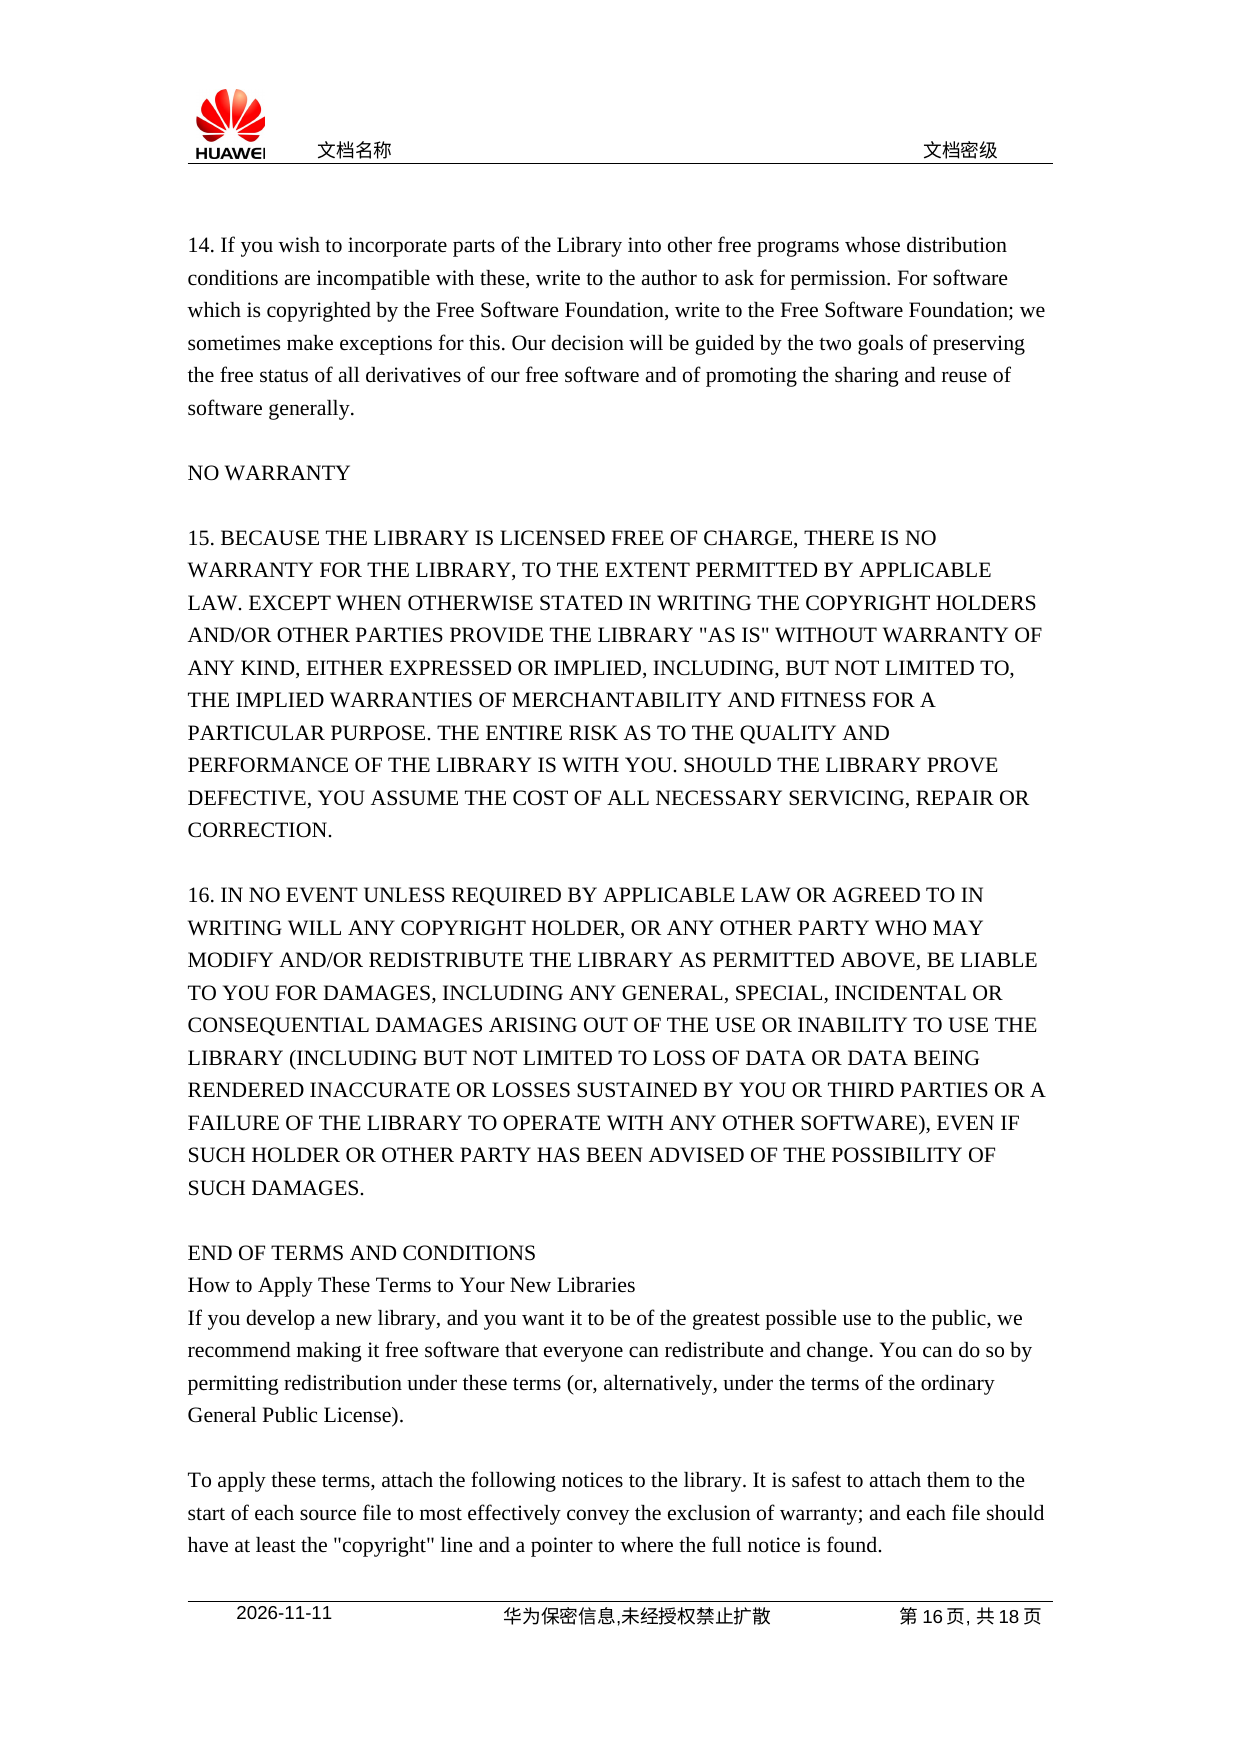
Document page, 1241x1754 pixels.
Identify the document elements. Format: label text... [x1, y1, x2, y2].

text How to Apply These Terms to Your New Libraries [187, 1269, 1053, 1301]
text NO WARRANTY [187, 456, 1053, 489]
text To apply these terms, attach the following notices to the library. It is safest to attach them to the start of each source file to most effectively convey the exclusion of warranty; and each file should have at least the "copyright" line and a pointer to where the full notice is found. [187, 1464, 1053, 1561]
text 15. BECAUSE THE LIBRARY IS LICENSED FREE OF CHARGE, THERE IS NO WARRANTY FOR THE LIBRARY, TO THE EXTENT PERMITTED BY APPLICABLE LAW. EXCEPT WHEN OTHERWISE STATED IN WRITING THE COPYRIGHT HOLDERS AND/OR OTHER PARTIES PROVIDE THE LIBRARY "AS IS" WITHOUT WARRANTY OF ANY KIND, EITHER EXPRESSED OR IMPLIED, INCLUDING, BUT NOT LIMITED TO, THE IMPLIED WARRANTIES OF MERCHANTABILITY AND FITNESS FOR A PARTICULAR PURPOSE. THE ENTIRE RISK AS TO THE QUALITY AND PERFORMANCE OF THE LIBRARY IS WITH YOU. SHOULD THE LIBRARY PROVE DEFECTIVE, YOU ASSUME THE COST OF ALL NECESSARY SERVICING, REPAIR OR CORRECTION. [187, 521, 1053, 846]
text 14. If you wish to incorporate parts of the Library into other free programs whose distribution conditions are incompatible with these, write to the author to ask for permission. For software which is copyrighted by the Free Software Foundation, write to the Free Software Foundation; we sometimes make exceptions for this. Our decision will be guided by the two goals of preserving the free status of all derivatives of our free software and of promoting the sharing and reuse of software generally. [187, 229, 1053, 424]
text 16. IN NO EVENT UNLESS REQUIRED BY APPLICABLE LAW OR AGREED TO IN WRITING WILL ANY COPYRIGHT HOLDER, OR ANY OTHER PARTY WHO MAY MODIFY AND/OR REDISTRIBUTE THE LIBRARY AS PERMITTED ABOVE, BE LIABLE TO YOU FOR DAMAGES, INCLUDING ANY GENERAL, SPECIAL, INCIDENTAL OR CONSEQUENTIAL DAMAGES ARISING OUT OF THE USE OR INABILITY TO USE THE LIBRARY (INCLUDING BUT NOT LIMITED TO LOSS OF DATA OR DATA BEING RENDERED INACCURATE OR LOSSES SUSTAINED BY YOU OR THIRD PARTIES OR A FAILURE OF THE LIBRARY TO OPERATE WITH ANY OTHER SOFTWARE), EVEN IF SUCH HOLDER OR OTHER PARTY HAS BEEN ADVISED OF THE POSSIBILITY OF SUCH DAMAGES. [187, 879, 1053, 1204]
picture [196, 89, 265, 159]
text END OF TERMS AND CONDITIONS [187, 1236, 1053, 1269]
text If you develop a new library, and you want it to be of the greatest possible use to the public, we recommend making it free software that everyone can redistribute and change. You can do so by permitting redistribution under these terms (or, alternatively, under the terms of the ordinary General Public License). [187, 1301, 1053, 1431]
